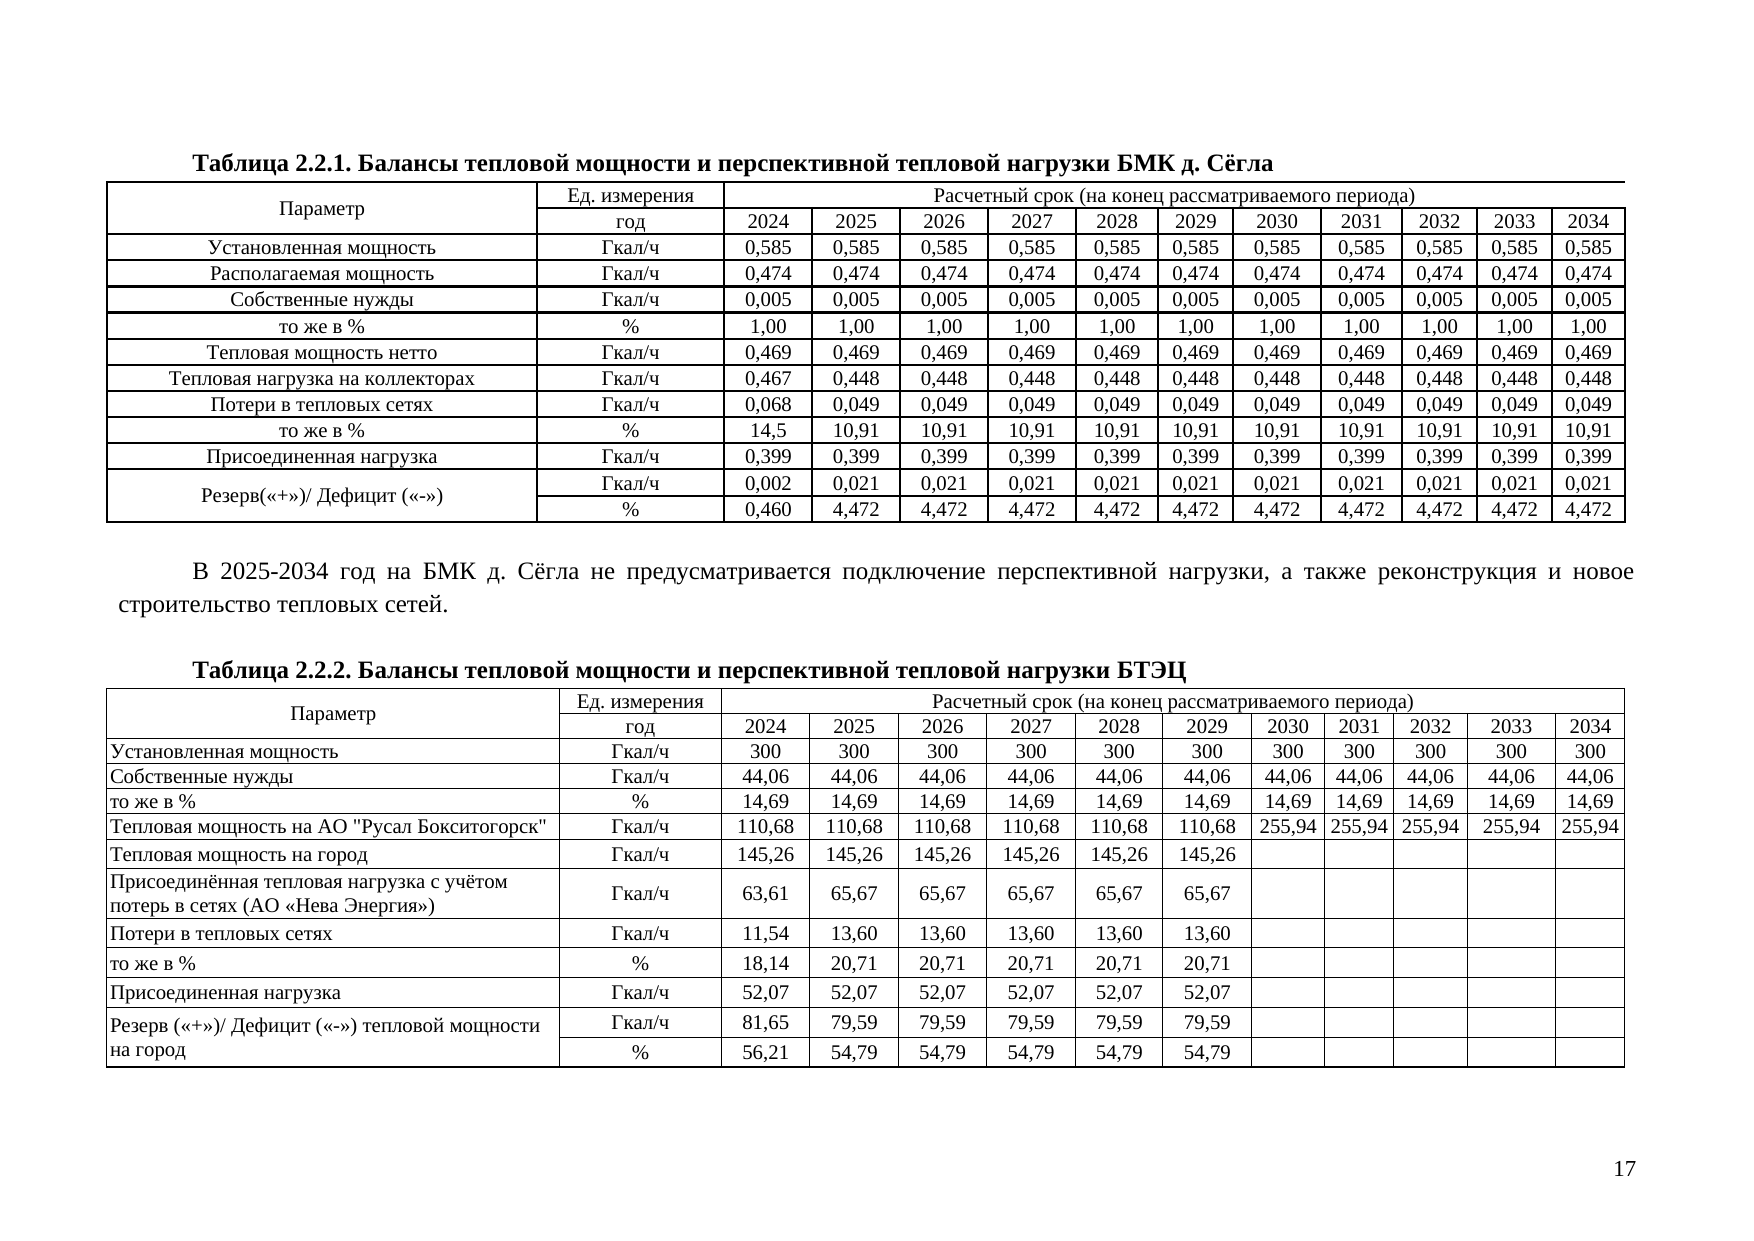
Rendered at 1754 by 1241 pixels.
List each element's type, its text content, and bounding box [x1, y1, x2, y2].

table_cell 1,00 [1077, 314, 1157, 338]
table_cell 44,06 [1325, 764, 1393, 788]
table_cell 81,65 [722, 1008, 809, 1037]
table_cell [1394, 1038, 1467, 1066]
table_cell 79,59 [1076, 1008, 1162, 1037]
table_cell Гкал/ч [538, 288, 723, 311]
table_cell 18,14 [722, 948, 809, 977]
table_cell 0,469 [1159, 340, 1232, 364]
table_cell 0,474 [1322, 261, 1401, 285]
table_cell 54,79 [987, 1038, 1075, 1066]
table_cell 0,021 [1234, 470, 1320, 494]
table_cell 14,69 [1394, 789, 1467, 813]
table_cell 0,021 [1553, 470, 1624, 494]
table_cell 2032 [1394, 714, 1467, 738]
text Таблица 2.2.1. Балансы тепловой мощности и перспективной тепловой нагрузки БМК д. Сёгла [118, 148, 1636, 176]
table_cell Гкал/ч [538, 235, 723, 259]
table_cell 0,399 [901, 444, 987, 468]
table_cell % [538, 497, 723, 521]
table_cell 255,94 [1394, 814, 1467, 838]
table_cell 0,049 [989, 392, 1075, 416]
table_cell Потери в тепловых сетях [108, 392, 536, 416]
table_cell 44,06 [722, 764, 809, 788]
table_cell 0,585 [1553, 235, 1624, 259]
table_cell 52,07 [1076, 978, 1162, 1007]
table_cell Располагаемая мощность [108, 261, 536, 285]
table_cell 0,448 [813, 366, 899, 390]
table_cell 255,94 [1556, 814, 1624, 838]
table_cell то же в % [108, 314, 536, 338]
table_cell 2026 [901, 209, 987, 233]
table_cell 2029 [1163, 714, 1251, 738]
table_cell 14,69 [1252, 789, 1324, 813]
table_cell 0,002 [725, 470, 811, 494]
table_cell Собственные нужды [107, 764, 559, 788]
table_cell 0,021 [1322, 470, 1401, 494]
table_cell 20,71 [899, 948, 986, 977]
table_cell то же в % [107, 789, 559, 813]
table_cell 79,59 [987, 1008, 1075, 1037]
table_cell 0,474 [813, 261, 899, 285]
table_cell [1556, 948, 1624, 977]
table_cell 2029 [1159, 209, 1232, 233]
table_cell 44,06 [1252, 764, 1324, 788]
table_cell 0,448 [989, 366, 1075, 390]
table_cell 44,06 [1163, 764, 1251, 788]
table_cell 54,79 [1076, 1038, 1162, 1066]
table_cell [1252, 1038, 1324, 1066]
table_cell Установленная мощность [108, 235, 536, 259]
table_cell 0,021 [1159, 470, 1232, 494]
table_cell 4,472 [901, 497, 987, 521]
table_cell 14,69 [1163, 789, 1251, 813]
table_cell Присоединенная нагрузка [107, 978, 559, 1007]
table_cell 300 [1394, 739, 1467, 763]
table_cell 0,448 [1478, 366, 1551, 390]
table_cell 0,021 [1478, 470, 1551, 494]
table_cell Гкал/ч [538, 392, 723, 416]
table_cell 0,005 [1322, 288, 1401, 311]
table_cell то же в % [107, 948, 559, 977]
table_cell 110,68 [1163, 814, 1251, 838]
table_cell 1,00 [901, 314, 987, 338]
table_cell [1325, 948, 1393, 977]
table_cell 2033 [1478, 209, 1551, 233]
table_cell 54,79 [810, 1038, 898, 1066]
table_cell Резерв («+»)/ Дефицит («-») тепловой мощности на город [107, 1008, 559, 1066]
table_cell 0,399 [1403, 444, 1476, 468]
table_cell 300 [987, 739, 1075, 763]
table_cell [1556, 978, 1624, 1007]
table_cell 2032 [1403, 209, 1476, 233]
table_cell 300 [1252, 739, 1324, 763]
table_cell 20,71 [1076, 948, 1162, 977]
table_cell 44,06 [899, 764, 986, 788]
table_cell Гкал/ч [560, 764, 721, 788]
table_cell 63,61 [722, 869, 809, 917]
table_cell 0,585 [1478, 235, 1551, 259]
table_cell 54,79 [1163, 1038, 1251, 1066]
table_cell 0,448 [1553, 366, 1624, 390]
table_cell 110,68 [1076, 814, 1162, 838]
table_cell [1252, 1008, 1324, 1037]
table_cell 65,67 [899, 869, 986, 917]
table_cell 300 [810, 739, 898, 763]
table_cell 0,399 [1553, 444, 1624, 468]
table_cell Гкал/ч [538, 340, 723, 364]
table_cell 0,474 [901, 261, 987, 285]
table_cell Резерв(«+»)/ Дефицит («-») [108, 470, 536, 521]
table_cell [1252, 919, 1324, 947]
table_cell [1325, 978, 1393, 1007]
table_cell 2027 [989, 209, 1075, 233]
table_cell 300 [899, 739, 986, 763]
table_cell 110,68 [810, 814, 898, 838]
table_cell 0,399 [1077, 444, 1157, 468]
table_cell 255,94 [1468, 814, 1555, 838]
table_cell 10,91 [1403, 418, 1476, 442]
table_cell 14,69 [1325, 789, 1393, 813]
table_cell 1,00 [989, 314, 1075, 338]
table_cell 145,26 [1163, 840, 1251, 868]
table_cell 11,54 [722, 919, 809, 947]
table_cell [1325, 840, 1393, 868]
table_cell 0,005 [1403, 288, 1476, 311]
table_cell 0,005 [1234, 288, 1320, 311]
table_cell 0,474 [1234, 261, 1320, 285]
table_cell 0,021 [901, 470, 987, 494]
table_cell 65,67 [810, 869, 898, 917]
table_cell 0,469 [1403, 340, 1476, 364]
table_cell 0,399 [989, 444, 1075, 468]
table_cell 79,59 [899, 1008, 986, 1037]
table_cell 0,448 [1077, 366, 1157, 390]
table_cell 0,005 [901, 288, 987, 311]
table_cell [1252, 948, 1324, 977]
table_cell 145,26 [987, 840, 1075, 868]
table_cell Гкал/ч [560, 814, 721, 838]
table_header Параметр [108, 183, 536, 233]
table_cell [1556, 869, 1624, 917]
table_cell 10,91 [1159, 418, 1232, 442]
table_cell 1,00 [1478, 314, 1551, 338]
table_cell 2033 [1468, 714, 1555, 738]
table_header Ед. измерения [560, 689, 721, 713]
table_cell 14,69 [1556, 789, 1624, 813]
table_cell 44,06 [810, 764, 898, 788]
table_cell [1394, 948, 1467, 977]
table_cell 52,07 [722, 978, 809, 1007]
table_cell 4,472 [989, 497, 1075, 521]
table_cell Тепловая мощность на АО "Русал Бокситогорск" [107, 814, 559, 838]
table_cell 0,448 [1234, 366, 1320, 390]
table_cell 2030 [1252, 714, 1324, 738]
table_cell 0,049 [1159, 392, 1232, 416]
table_cell [1252, 869, 1324, 917]
table_cell 2031 [1325, 714, 1393, 738]
table_cell 0,469 [813, 340, 899, 364]
table_cell 0,460 [725, 497, 811, 521]
table_cell [1468, 919, 1555, 947]
table_cell 300 [1556, 739, 1624, 763]
table_cell год [538, 209, 723, 233]
table_cell 0,585 [1234, 235, 1320, 259]
table_cell 0,474 [1159, 261, 1232, 285]
table_cell 2027 [987, 714, 1075, 738]
table_cell Гкал/ч [538, 261, 723, 285]
table_cell % [560, 789, 721, 813]
table_cell 0,585 [1077, 235, 1157, 259]
table_cell 300 [1468, 739, 1555, 763]
table_cell 0,399 [1234, 444, 1320, 468]
table_cell 0,474 [1478, 261, 1551, 285]
table_cell 0,585 [725, 235, 811, 259]
table_cell 145,26 [810, 840, 898, 868]
table_cell 255,94 [1325, 814, 1393, 838]
table_cell 4,472 [1159, 497, 1232, 521]
table_header Расчетный срок (на конец рассматриваемого периода) [722, 689, 1624, 713]
table_cell 65,67 [1163, 869, 1251, 917]
table_cell 0,399 [1322, 444, 1401, 468]
table_cell 0,585 [901, 235, 987, 259]
table_cell 52,07 [810, 978, 898, 1007]
table_cell 0,005 [1553, 288, 1624, 311]
table_cell 0,448 [1403, 366, 1476, 390]
table_cell [1468, 1008, 1555, 1037]
table_cell 0,469 [989, 340, 1075, 364]
table_cell 4,472 [1322, 497, 1401, 521]
table_cell 0,005 [725, 288, 811, 311]
table_cell 0,467 [725, 366, 811, 390]
table_cell % [560, 948, 721, 977]
table_cell Гкал/ч [560, 739, 721, 763]
table_cell 14,69 [899, 789, 986, 813]
table_cell 1,00 [1322, 314, 1401, 338]
table_cell 2024 [725, 209, 811, 233]
table_cell Присоединённая тепловая нагрузка с учётом потерь в сетях (АО «Нева Энергия») [107, 869, 559, 917]
table_cell 13,60 [810, 919, 898, 947]
table_cell 110,68 [899, 814, 986, 838]
table_cell 56,21 [722, 1038, 809, 1066]
table_cell 10,91 [813, 418, 899, 442]
table_cell 14,69 [722, 789, 809, 813]
table_cell [1556, 840, 1624, 868]
table_cell 0,469 [1234, 340, 1320, 364]
table_cell 2025 [810, 714, 898, 738]
table_cell [1325, 1038, 1393, 1066]
table_cell [1468, 1038, 1555, 1066]
table_cell 1,00 [1553, 314, 1624, 338]
table_cell 110,68 [987, 814, 1075, 838]
table_cell 0,469 [725, 340, 811, 364]
table_cell 1,00 [813, 314, 899, 338]
table_cell 0,474 [989, 261, 1075, 285]
table_cell 13,60 [1163, 919, 1251, 947]
table_cell 44,06 [1394, 764, 1467, 788]
table_cell 0,049 [1553, 392, 1624, 416]
table_cell 0,399 [813, 444, 899, 468]
table_cell [1394, 919, 1467, 947]
text Таблица 2.2.2. Балансы тепловой мощности и перспективной тепловой нагрузки БТЭЦ [118, 655, 1636, 683]
table_cell 65,67 [1076, 869, 1162, 917]
table_cell 44,06 [987, 764, 1075, 788]
table_cell 10,91 [1077, 418, 1157, 442]
table_cell 0,585 [1159, 235, 1232, 259]
table_cell 4,472 [813, 497, 899, 521]
table_cell 79,59 [810, 1008, 898, 1037]
table_cell 0,049 [1403, 392, 1476, 416]
table_cell 300 [1325, 739, 1393, 763]
table_cell Тепловая нагрузка на коллекторах [108, 366, 536, 390]
table_cell 0,049 [813, 392, 899, 416]
table_cell 2028 [1076, 714, 1162, 738]
table_cell 44,06 [1556, 764, 1624, 788]
table_cell 79,59 [1163, 1008, 1251, 1037]
table_cell 4,472 [1234, 497, 1320, 521]
table_cell Гкал/ч [560, 840, 721, 868]
table_cell [1556, 1008, 1624, 1037]
table_cell 0,049 [1322, 392, 1401, 416]
table_cell Гкал/ч [560, 869, 721, 917]
table_cell 0,469 [1322, 340, 1401, 364]
table_cell 2031 [1322, 209, 1401, 233]
table_cell 0,585 [813, 235, 899, 259]
table_cell 2026 [899, 714, 986, 738]
table_cell 1,00 [1159, 314, 1232, 338]
table_cell 300 [1076, 739, 1162, 763]
table_cell [1556, 919, 1624, 947]
table_cell 4,472 [1553, 497, 1624, 521]
table_cell 2034 [1553, 209, 1624, 233]
table_cell Тепловая мощность на город [107, 840, 559, 868]
table_cell 44,06 [1468, 764, 1555, 788]
table_cell Гкал/ч [538, 444, 723, 468]
table_cell 10,91 [1553, 418, 1624, 442]
table_cell 300 [722, 739, 809, 763]
table_cell 0,021 [989, 470, 1075, 494]
text В 2025-2034 год на БМК д. Сёгла не предусматривается подключение перспективной нагрузки, а также реконструкция и новое строительство тепловых сетей. [118, 556, 1636, 617]
table_cell 0,399 [725, 444, 811, 468]
table_cell 20,71 [987, 948, 1075, 977]
table_cell 0,068 [725, 392, 811, 416]
table_cell Потери в тепловых сетях [107, 919, 559, 947]
table_cell 0,469 [1077, 340, 1157, 364]
table_cell 0,469 [901, 340, 987, 364]
table_cell 4,472 [1077, 497, 1157, 521]
table_cell 20,71 [810, 948, 898, 977]
table_cell 0,469 [1553, 340, 1624, 364]
table_cell то же в % [108, 418, 536, 442]
table_cell 0,005 [1478, 288, 1551, 311]
table_cell 65,67 [987, 869, 1075, 917]
table_cell 13,60 [1076, 919, 1162, 947]
table_cell [1252, 978, 1324, 1007]
table_cell 10,91 [989, 418, 1075, 442]
table_cell 0,049 [1478, 392, 1551, 416]
table_header Расчетный срок (на конец рассматриваемого периода) [725, 183, 1624, 207]
table_cell 52,07 [1163, 978, 1251, 1007]
table_cell 10,91 [1234, 418, 1320, 442]
table_cell [1468, 948, 1555, 977]
table_cell 300 [1163, 739, 1251, 763]
table_cell 14,5 [725, 418, 811, 442]
table_cell 52,07 [987, 978, 1075, 1007]
table_cell 13,60 [987, 919, 1075, 947]
table_cell 0,005 [1077, 288, 1157, 311]
table_cell 145,26 [722, 840, 809, 868]
table_cell Установленная мощность [107, 739, 559, 763]
table_cell % [538, 418, 723, 442]
table_cell 0,474 [1553, 261, 1624, 285]
table_cell 0,049 [901, 392, 987, 416]
table_cell 2028 [1077, 209, 1157, 233]
table_cell Гкал/ч [560, 919, 721, 947]
table_cell 14,69 [1076, 789, 1162, 813]
table_cell Гкал/ч [538, 366, 723, 390]
table_cell Гкал/ч [560, 978, 721, 1007]
table_cell 0,585 [1322, 235, 1401, 259]
table_cell 4,472 [1403, 497, 1476, 521]
table_cell Тепловая мощность нетто [108, 340, 536, 364]
table_cell 0,585 [989, 235, 1075, 259]
table_cell 0,005 [813, 288, 899, 311]
table_cell 52,07 [899, 978, 986, 1007]
table_cell [1394, 978, 1467, 1007]
table_cell 2030 [1234, 209, 1320, 233]
table_cell 0,585 [1403, 235, 1476, 259]
table_cell 0,399 [1159, 444, 1232, 468]
table_cell 0,399 [1478, 444, 1551, 468]
table_cell 14,69 [810, 789, 898, 813]
table_cell % [560, 1038, 721, 1066]
table_cell [1556, 1038, 1624, 1066]
table_cell 14,69 [1468, 789, 1555, 813]
table_cell [1252, 840, 1324, 868]
table_cell 0,448 [901, 366, 987, 390]
table_cell 255,94 [1252, 814, 1324, 838]
table_cell [1394, 840, 1467, 868]
table_header Параметр [107, 689, 559, 738]
table_cell 4,472 [1478, 497, 1551, 521]
table_cell Собственные нужды [108, 288, 536, 311]
table_cell [1325, 919, 1393, 947]
table_cell 1,00 [1403, 314, 1476, 338]
table_cell [1325, 869, 1393, 917]
table_cell 0,005 [1159, 288, 1232, 311]
table_cell 54,79 [899, 1038, 986, 1066]
table_cell 0,448 [1159, 366, 1232, 390]
table_cell [1468, 978, 1555, 1007]
table_cell % [538, 314, 723, 338]
table_cell 14,69 [987, 789, 1075, 813]
table_cell 2024 [722, 714, 809, 738]
table_cell год [560, 714, 721, 738]
table_cell [1468, 840, 1555, 868]
table_cell 0,005 [989, 288, 1075, 311]
table_cell 0,469 [1478, 340, 1551, 364]
table_cell 20,71 [1163, 948, 1251, 977]
table_cell 10,91 [1478, 418, 1551, 442]
table_cell 0,474 [1403, 261, 1476, 285]
table_cell Присоединенная нагрузка [108, 444, 536, 468]
table_cell 0,474 [725, 261, 811, 285]
table_cell 13,60 [899, 919, 986, 947]
table_cell [1325, 1008, 1393, 1037]
table_cell 0,021 [1077, 470, 1157, 494]
table_cell 10,91 [1322, 418, 1401, 442]
table_cell Гкал/ч [538, 470, 723, 494]
table_cell 1,00 [725, 314, 811, 338]
table_cell 110,68 [722, 814, 809, 838]
table_cell 0,448 [1322, 366, 1401, 390]
table_cell 0,049 [1234, 392, 1320, 416]
table_header Ед. измерения [538, 183, 723, 207]
table_cell [1468, 869, 1555, 917]
table_cell 0,474 [1077, 261, 1157, 285]
table_cell 1,00 [1234, 314, 1320, 338]
table_cell 44,06 [1076, 764, 1162, 788]
table_cell Гкал/ч [560, 1008, 721, 1037]
table_cell [1394, 1008, 1467, 1037]
table_cell 0,021 [813, 470, 899, 494]
table_cell 10,91 [901, 418, 987, 442]
table_cell 145,26 [1076, 840, 1162, 868]
table_cell 2034 [1556, 714, 1624, 738]
table_cell [1394, 869, 1467, 917]
table_cell 0,049 [1077, 392, 1157, 416]
table_cell 0,021 [1403, 470, 1476, 494]
table_cell 2025 [813, 209, 899, 233]
table_cell 145,26 [899, 840, 986, 868]
